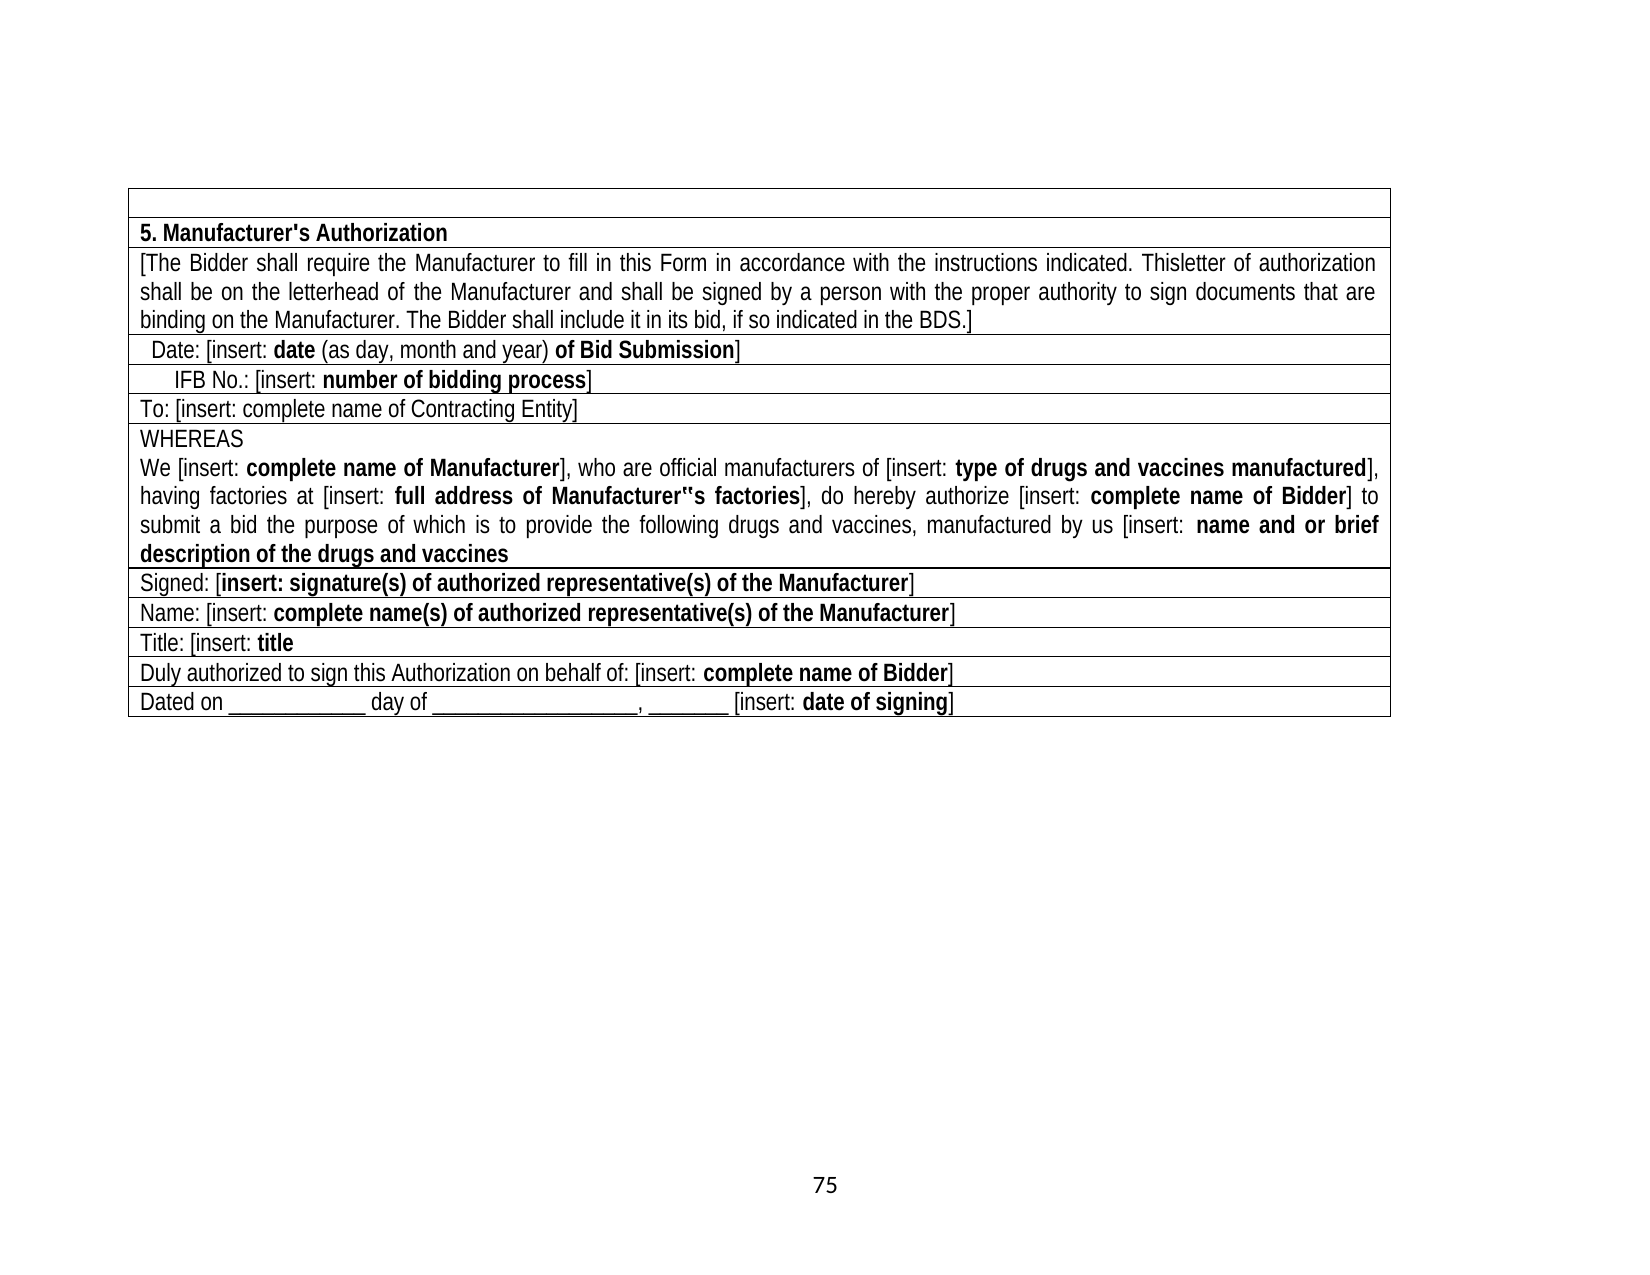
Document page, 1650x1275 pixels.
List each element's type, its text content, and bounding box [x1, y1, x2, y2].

table_cell Signed: [insert: signature(s) of authorized representative(s) of the Manufacturer] [129, 569, 1390, 597]
table_cell Title: [insert: title [129, 628, 1390, 656]
table_cell Name: [insert: complete name(s) of authorized representative(s) of the Manufacturer] [129, 598, 1390, 627]
table_cell [The Bidder shall require the Manufacturer to fill in this Form in accordance with the instructions indicated. Thisletter of authorization shall be on the letterhead of the Manufacturer and shall be signed by a person with the proper authority to sign documents that are binding on the Manufacturer. The Bidder shall include it in its bid, if so indicated in the BDS.] [129, 248, 1390, 334]
table_cell To: [insert: complete name of Contracting Entity] [129, 394, 1390, 423]
table_cell Date: [insert: date (as day, month and year) of Bid Submission] [129, 335, 1390, 364]
table_cell WHEREAS We [insert: complete name of Manufacturer], who are official manufacturers of [insert: type of drugs and vaccines manufactured], having factories at [insert: full address of Manufacturer‟s factories], do hereby authorize [insert: complete name of Bidder] to submit a bid the purpose of which is to provide the following drugs and vaccines, manufactured by us [insert: name and or brief description of the drugs and vaccines [129, 424, 1390, 567]
table_cell 5. Manufacturer's Authorization [129, 218, 1390, 247]
table_cell IFB No.: [insert: number of bidding process] [129, 365, 1390, 393]
table_cell Duly authorized to sign this Authorization on behalf of: [insert: complete name of Bidder] [129, 657, 1390, 686]
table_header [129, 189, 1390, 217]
table_cell Dated on ____________ day of __________________, _______ [insert: date of signing] [129, 687, 1390, 716]
